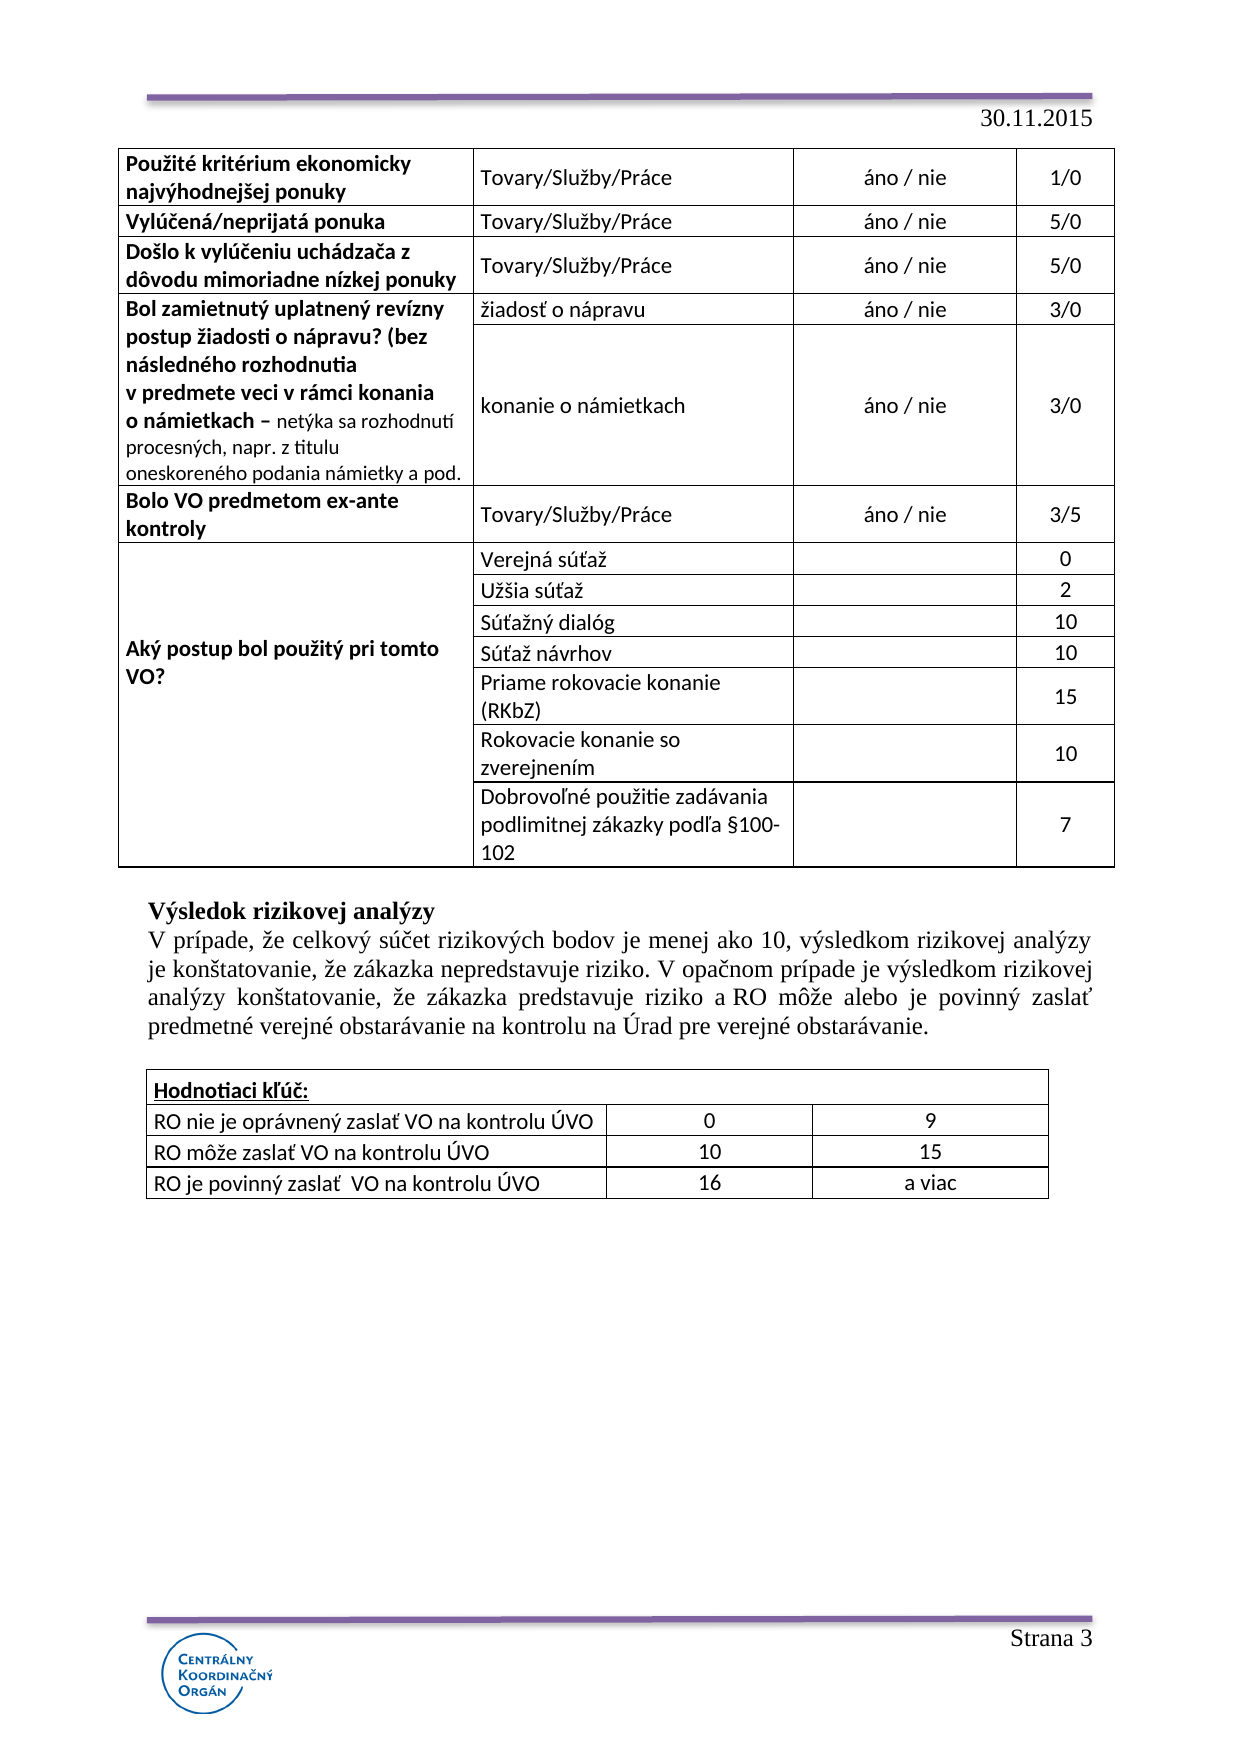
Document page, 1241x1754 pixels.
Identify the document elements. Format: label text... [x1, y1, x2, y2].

table_cell Tovary/Služby/Práce [474, 486, 793, 542]
table_cell áno / nie [794, 206, 1016, 236]
table_cell 3/5 [1017, 486, 1114, 542]
table_cell Bol zamietnutý uplatnený revízny postup žiadosti o nápravu? (bez následného rozhodnutia v predmete veci v rámci konania o námietkach – netýka sa rozhodnutí procesných, napr. z titulu oneskoreného podania námietky a pod. [119, 294, 473, 485]
table_cell konanie o námietkach [474, 325, 793, 485]
table_cell Tovary/Služby/Práce [474, 206, 793, 236]
table_cell Dobrovoľné použitie zadávania podlimitnej zákazky podľa §100-102 [474, 783, 793, 866]
table_cell žiadosť o nápravu [474, 294, 793, 324]
table_cell 5/0 [1017, 237, 1114, 293]
table_cell [794, 606, 1016, 636]
picture [159, 1631, 272, 1713]
table_cell 16 [607, 1168, 812, 1198]
table_cell 0 [607, 1105, 812, 1135]
table_cell áno / nie [794, 294, 1016, 324]
table_cell Priame rokovacie konanie (RKbZ) [474, 668, 793, 724]
table_cell [794, 668, 1016, 724]
table_cell Došlo k vylúčeniu uchádzača z dôvodu mimoriadne nízkej ponuky [119, 237, 473, 293]
table_cell 10 [1017, 637, 1114, 667]
table_cell 7 [1017, 783, 1114, 866]
table_cell Rokovacie konanie so zverejnením [474, 725, 793, 781]
table_cell [119, 781, 473, 866]
table_cell Vylúčená/neprijatá ponuka [119, 206, 473, 236]
table_cell Súťaž návrhov [474, 637, 793, 667]
table_cell RO nie je oprávnený zaslať VO na kontrolu ÚVO [147, 1105, 606, 1135]
table_cell 3/0 [1017, 294, 1114, 324]
table_cell Bolo VO predmetom ex-ante kontroly [119, 486, 473, 542]
table_cell áno / nie [794, 325, 1016, 485]
table_cell áno / nie [794, 237, 1016, 293]
table_cell RO je povinný zaslať VO na kontrolu ÚVO [147, 1168, 606, 1198]
table_cell [794, 575, 1016, 605]
table_cell Užšia súťaž [474, 575, 793, 605]
table_cell áno / nie [794, 149, 1016, 205]
table_cell 0 [1017, 543, 1114, 573]
table_cell 2 [1017, 575, 1114, 605]
table_cell Tovary/Služby/Práce [474, 149, 793, 205]
text V prípade, že celkový súčet rizikových bodov je menej ako 10, výsledkom rizikovej analýzy je konštatovanie, že zákazka nepredstavuje riziko. V opačnom prípade je výsledkom rizikovej analýzy konštatovanie, že zákazka predstavuje riziko a RO môže alebo je povinný zaslať predmetné verejné obstarávanie na kontrolu na Úrad pre verejné obstarávanie. [148, 925, 1092, 1040]
table_cell Verejná súťaž [474, 543, 793, 573]
table_cell RO môže zaslať VO na kontrolu ÚVO [147, 1136, 606, 1166]
table_cell [794, 725, 1016, 781]
table_cell 3/0 [1017, 325, 1114, 485]
table_cell 1/0 [1017, 149, 1114, 205]
text Výsledok rizikovej analýzy [148, 896, 1092, 925]
table_cell áno / nie [794, 486, 1016, 542]
table_cell [794, 637, 1016, 667]
table_cell 10 [1017, 606, 1114, 636]
table_cell 9 [813, 1105, 1048, 1135]
table_cell Aký postup bol použitý pri tomto VO? [119, 543, 473, 781]
table_cell 15 [1017, 668, 1114, 724]
table_cell Tovary/Služby/Práce [474, 237, 793, 293]
table_header Hodnotiaci kľúč: [147, 1070, 1048, 1104]
table_cell 10 [1017, 725, 1114, 781]
table_cell 5/0 [1017, 206, 1114, 236]
table_cell 10 [607, 1136, 812, 1166]
table_cell a viac [813, 1168, 1048, 1198]
table_cell [794, 543, 1016, 573]
table_cell Použité kritérium ekonomicky najvýhodnejšej ponuky [119, 149, 473, 205]
table_cell 15 [813, 1136, 1048, 1166]
table_cell [794, 783, 1016, 866]
table_cell Súťažný dialóg [474, 606, 793, 636]
